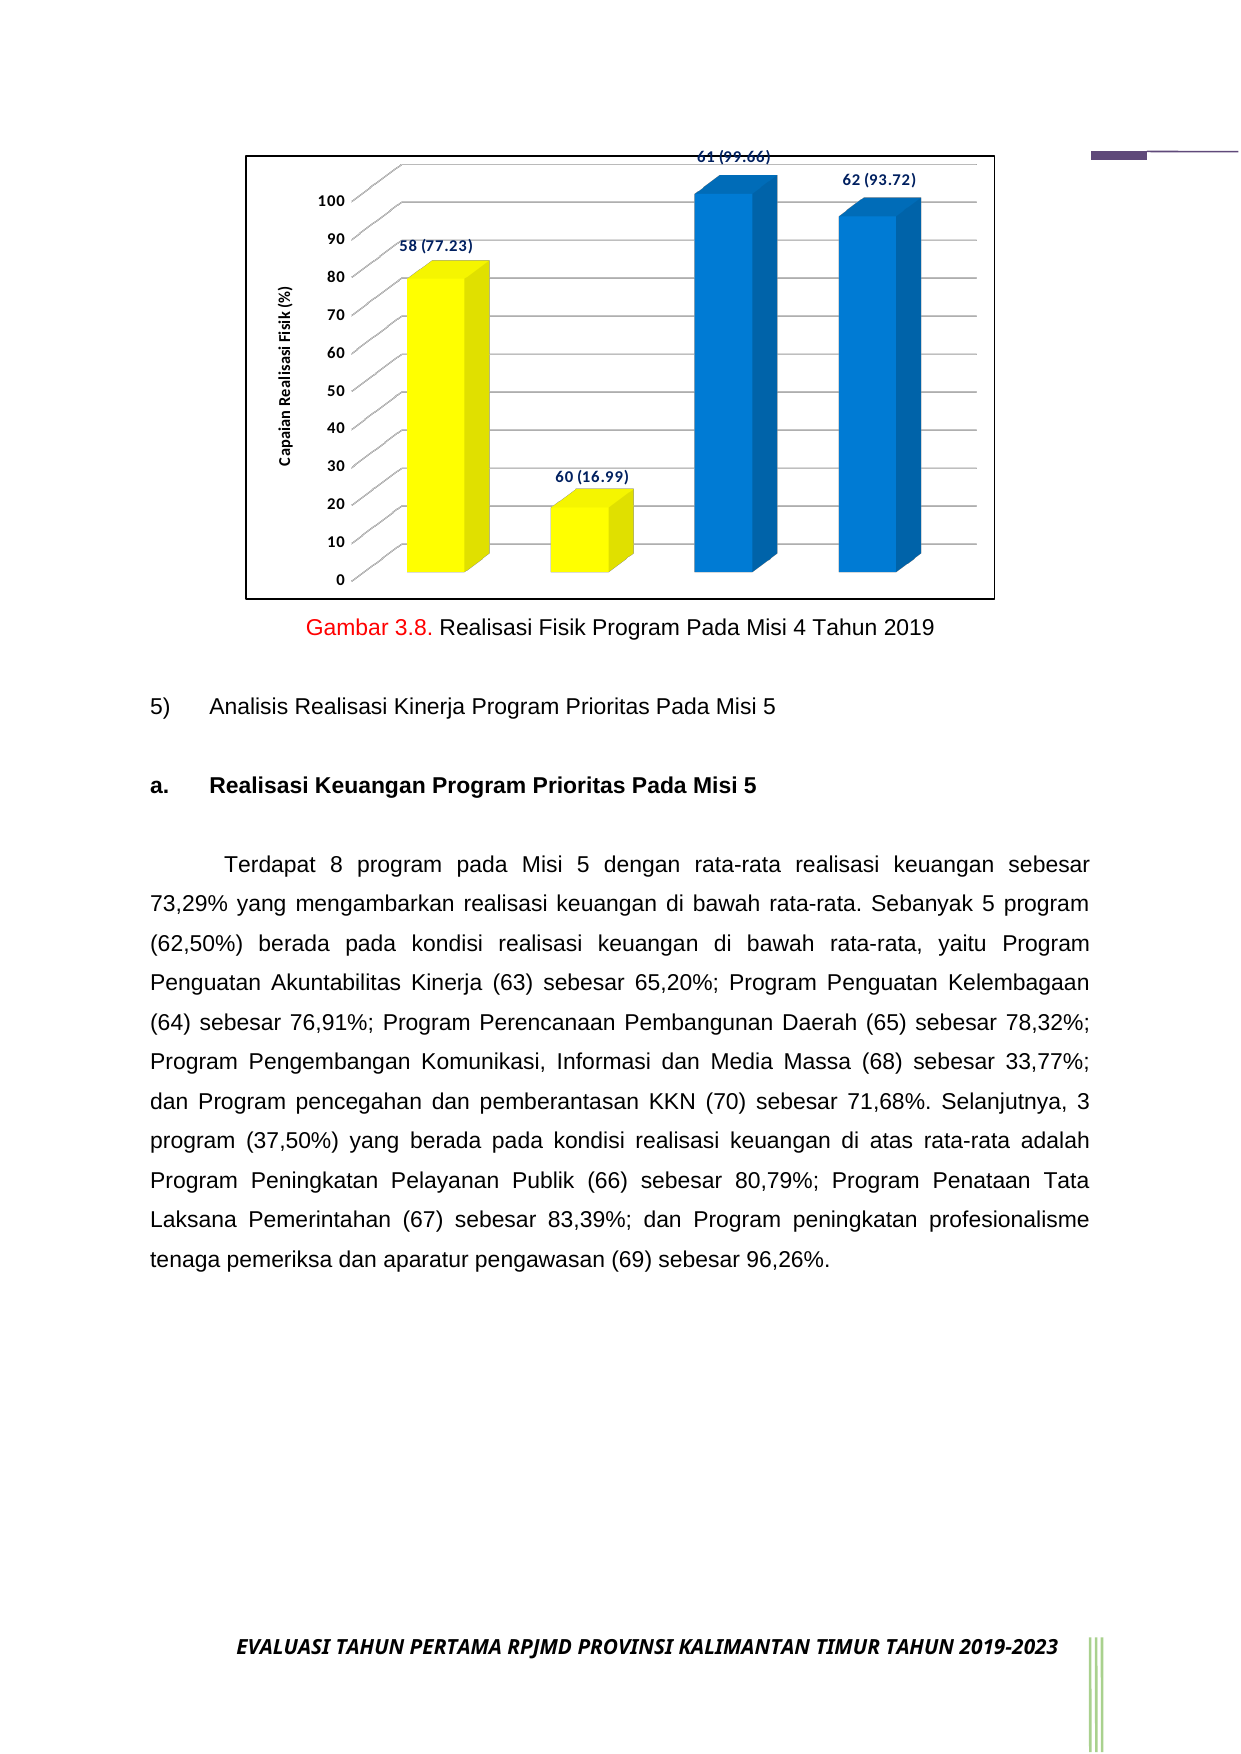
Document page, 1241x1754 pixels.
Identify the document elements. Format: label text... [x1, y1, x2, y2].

list Realisasi Keuangan Program Prioritas Pada Misi 5 [150, 772, 1090, 798]
text Gambar 3.8. Realisasi Fisik Program Pada Misi 4 Tahun 2019 [150, 614, 1090, 640]
list Analisis Realisasi Kinerja Program Prioritas Pada Misi 5 [150, 693, 1090, 719]
text Terdapat 8 program pada Misi 5 dengan rata-rata realisasi keuangan sebesar 73,29% yang mengambarkan realisasi keuangan di bawah rata-rata. Sebanyak 5 program (62,50%) berada pada kondisi realisasi keuangan di bawah rata-rata, yaitu Program Penguatan Akuntabilitas Kinerja (63) sebesar 65,20%; Program Penguatan Kelembagaan (64) sebesar 76,91%; Program Perencanaan Pembangunan Daerah (65) sebesar 78,32%; Program Pengembangan Komunikasi, Informasi dan Media Massa (68) sebesar 33,77%; dan Program pencegahan dan pemberantasan KKN (70) sebesar 71,68%. Selanjutnya, 3 program (37,50%) yang berada pada kondisi realisasi keuangan di atas rata-rata adalah Program Peningkatan Pelayanan Publik (66) sebesar 80,79%; Program Penataan Tata Laksana Pemerintahan (67) sebesar 83,39%; dan Program peningkatan profesionalisme tenaga pemeriksa dan aparatur pengawasan (69) sebesar 96,26%. [150, 851, 1090, 1272]
